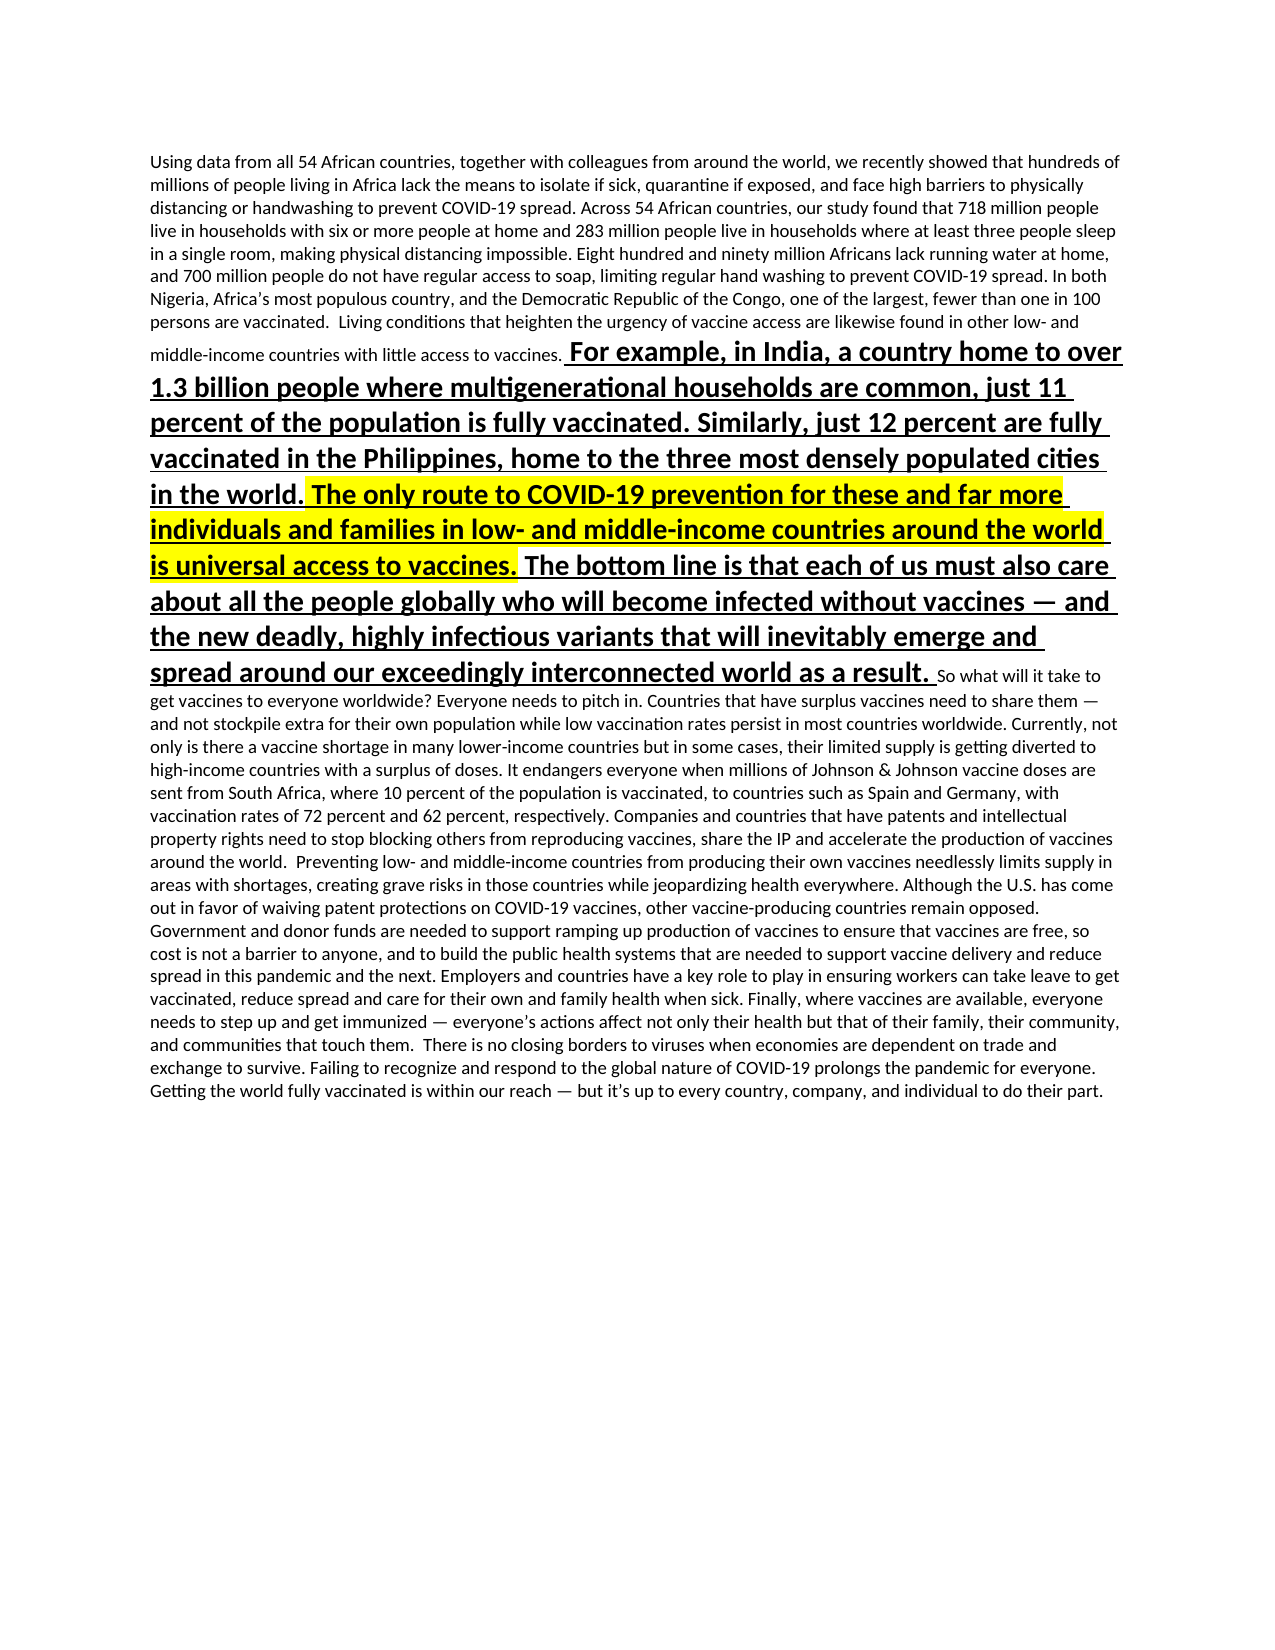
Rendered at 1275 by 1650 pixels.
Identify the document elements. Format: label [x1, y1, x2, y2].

text [150, 150, 1125, 1102]
